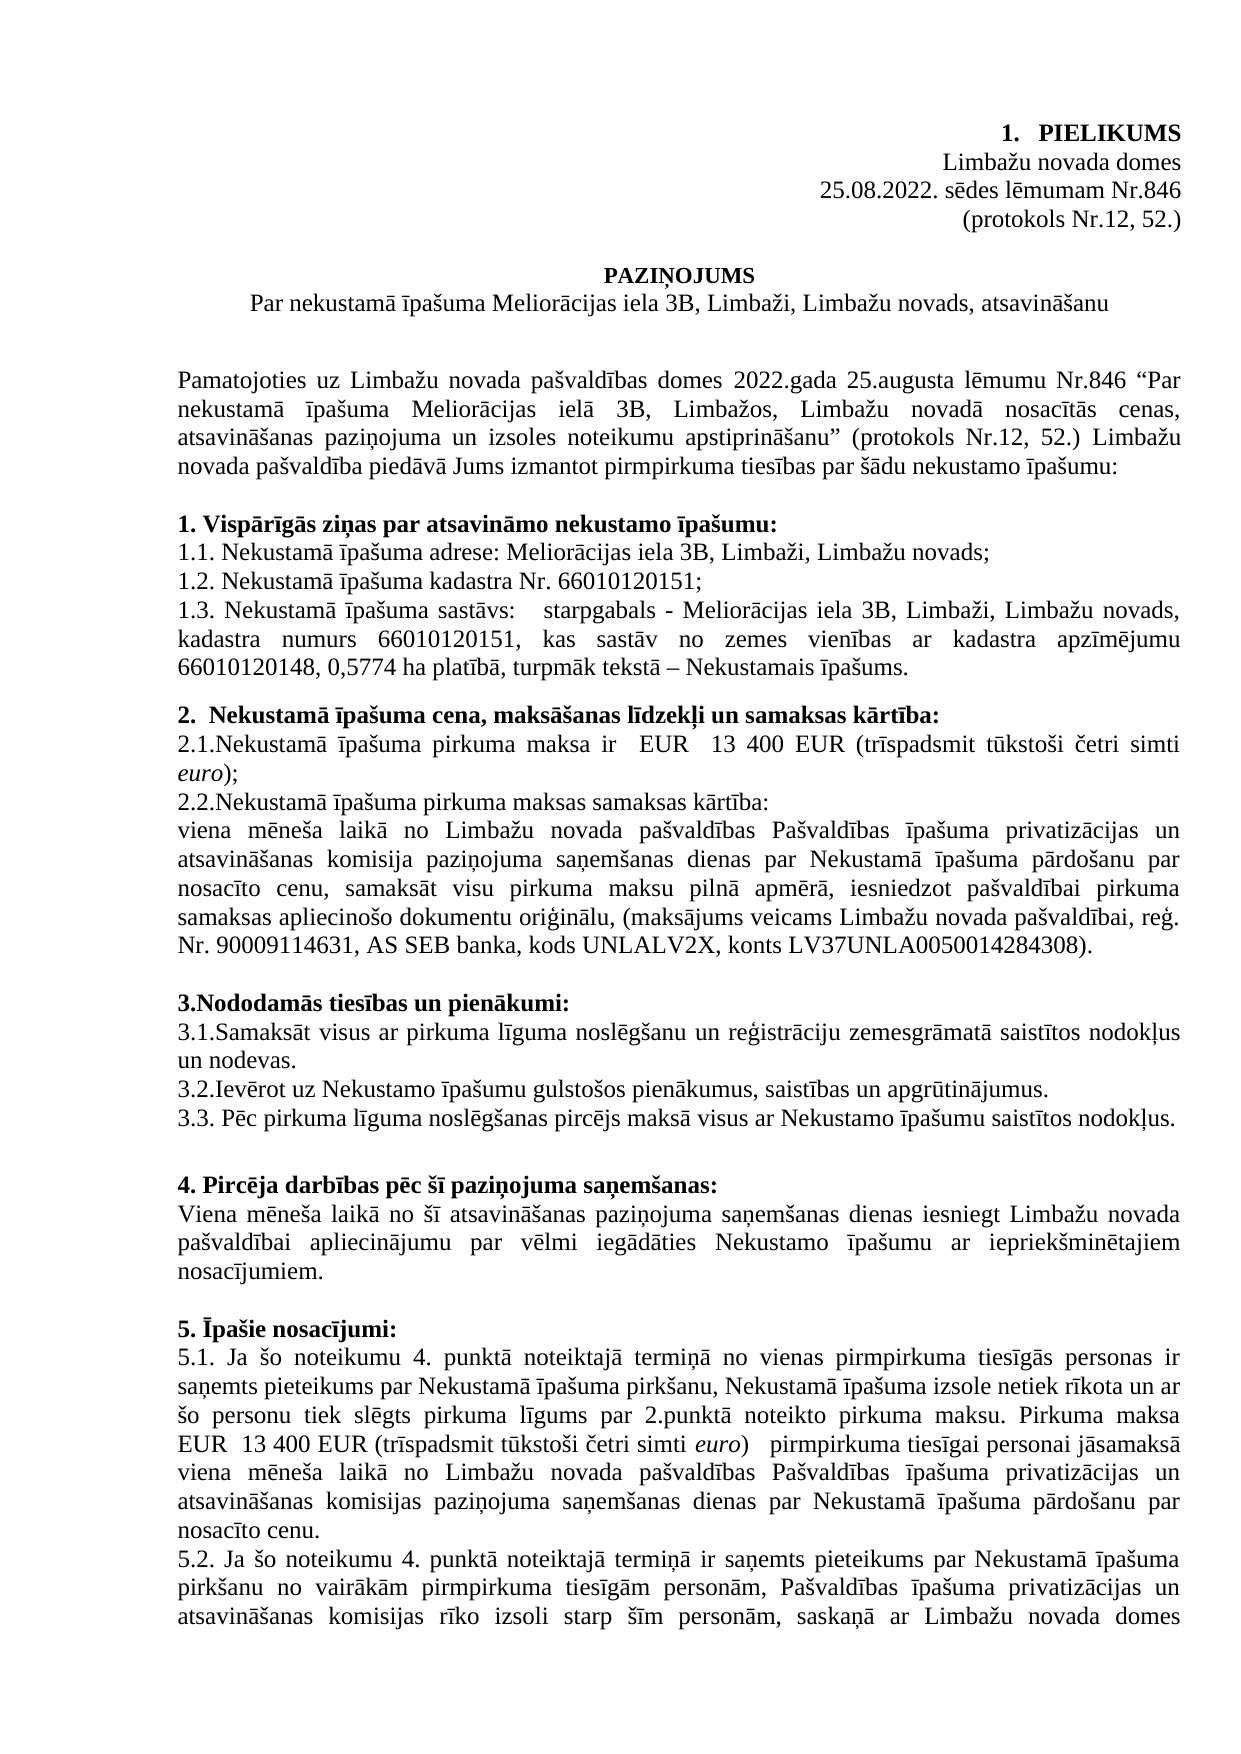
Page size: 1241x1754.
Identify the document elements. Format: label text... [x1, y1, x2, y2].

text 1. Vispārīgās ziņas par atsavināmo nekustamo īpašumu: [177, 509, 1181, 537]
text 5. Īpašie nosacījumi: [177, 1314, 1181, 1342]
text 2.2.Nekustamā īpašuma pirkuma maksas samaksas kārtība: [177, 787, 1181, 815]
text 25.08.2022. sēdes lēmumam Nr.846 [177, 176, 1181, 204]
text PAZIŅOJUMS [177, 262, 1181, 288]
text (protokols Nr.12, 52.) [177, 204, 1181, 233]
text 2.1.Nekustamā īpašuma pirkuma maksa ir 13 400 EUR (trīspadsmit tūkstoši četri simti euro); [177, 729, 1181, 787]
text viena mēneša laikā no Limbažu novada pašvaldības Pašvaldības īpašuma privatizācijas un atsavināšanas komisija paziņojuma saņemšanas dienas par Nekustamā īpašuma pārdošanu par nosacīto cenu, samaksāt visu pirkuma maksu pilnā apmērā, iesniedzot pašvaldībai pirkuma samaksas apliecinošo dokumentu oriģinālu, (maksājums veicams Limbažu novada pašvaldībai, reģ. Nr. 90009114631, AS SEB banka, kods UNLALV2X, konts LV37UNLA0050014284308). [177, 815, 1181, 959]
text 3.2.Ievērot uz Nekustamo īpašumu gulstošos pienākumus, saistības un apgrūtinājumus. [177, 1074, 1181, 1103]
text Limbažu novada domes [177, 147, 1181, 176]
text 1.2. Nekustamā īpašuma kadastra Nr. 66010120151; [177, 566, 1181, 595]
text 3.3. Pēc pirkuma līguma noslēgšanas pircējs maksā visus ar Nekustamo īpašumu saistītos nodokļus. [177, 1103, 1181, 1132]
text 2. Nekustamā īpašuma cena, maksāšanas līdzekļi un samaksas kārtība: [177, 700, 1181, 729]
text 3.1.Samaksāt visus ar pirkuma līguma noslēgšanu un reģistrāciju zemesgrāmatā saistītos nodokļus un nodevas. [177, 1017, 1181, 1074]
text Par nekustamā īpašuma Meliorācijas iela 3B, Limbaži, Limbažu novads, atsavināšanu [177, 288, 1181, 317]
text Pamatojoties uz Limbažu novada pašvaldības domes 2022.gada 25.augusta lēmumu Nr.846 “Par nekustamā īpašuma Meliorācijas ielā 3B, Limbažos, Limbažu novadā nosacītās cenas, atsavināšanas paziņojuma un izsoles noteikumu apstiprināšanu” (protokols Nr.12, 52.) Limbažu novada pašvaldība piedāvā Jums izmantot pirmpirkuma tiesības par šādu nekustamo īpašumu: [177, 365, 1181, 480]
text 3.Nododamās tiesības un pienākumi: [177, 988, 1181, 1017]
list PIELIKUMS [215, 118, 1181, 147]
text 4. Pircēja darbības pēc šī paziņojuma saņemšanas: [177, 1170, 1181, 1199]
text 1.1. Nekustamā īpašuma adrese: Meliorācijas iela 3B, Limbaži, Limbažu novads; [177, 537, 1181, 566]
text 1.3. Nekustamā īpašuma sastāvs: starpgabals - Meliorācijas iela 3B, Limbaži, Limbažu novads, kadastra numurs 66010120151, kas sastāv no zemes vienības ar kadastra apzīmējumu 66010120148, 0,5774 ha platībā, turpmāk tekstā – Nekustamais īpašums. [177, 595, 1181, 681]
text 5.1. Ja šo noteikumu 4. punktā noteiktajā termiņā no vienas pirmpirkuma tiesīgās personas ir saņemts pieteikums par Nekustamā īpašuma pirkšanu, Nekustamā īpašuma izsole netiek rīkota un ar šo personu tiek slēgts pirkuma līgums par 2.punktā noteikto pirkuma maksu. Pirkuma maksa EUR 13 400 EUR (trīspadsmit tūkstoši četri simti euro) pirmpirkuma tiesīgai personai jāsamaksā viena mēneša laikā no Limbažu novada pašvaldības Pašvaldības īpašuma privatizācijas un atsavināšanas komisijas paziņojuma saņemšanas dienas par Nekustamā īpašuma pārdošanu par nosacīto cenu. [177, 1342, 1181, 1544]
text Viena mēneša laikā no šī atsavināšanas paziņojuma saņemšanas dienas iesniegt Limbažu novada pašvaldībai apliecinājumu par vēlmi iegādāties Nekustamo īpašumu ar iepriekšminētajiem nosacījumiem. [177, 1199, 1181, 1285]
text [177, 1544, 1181, 1630]
